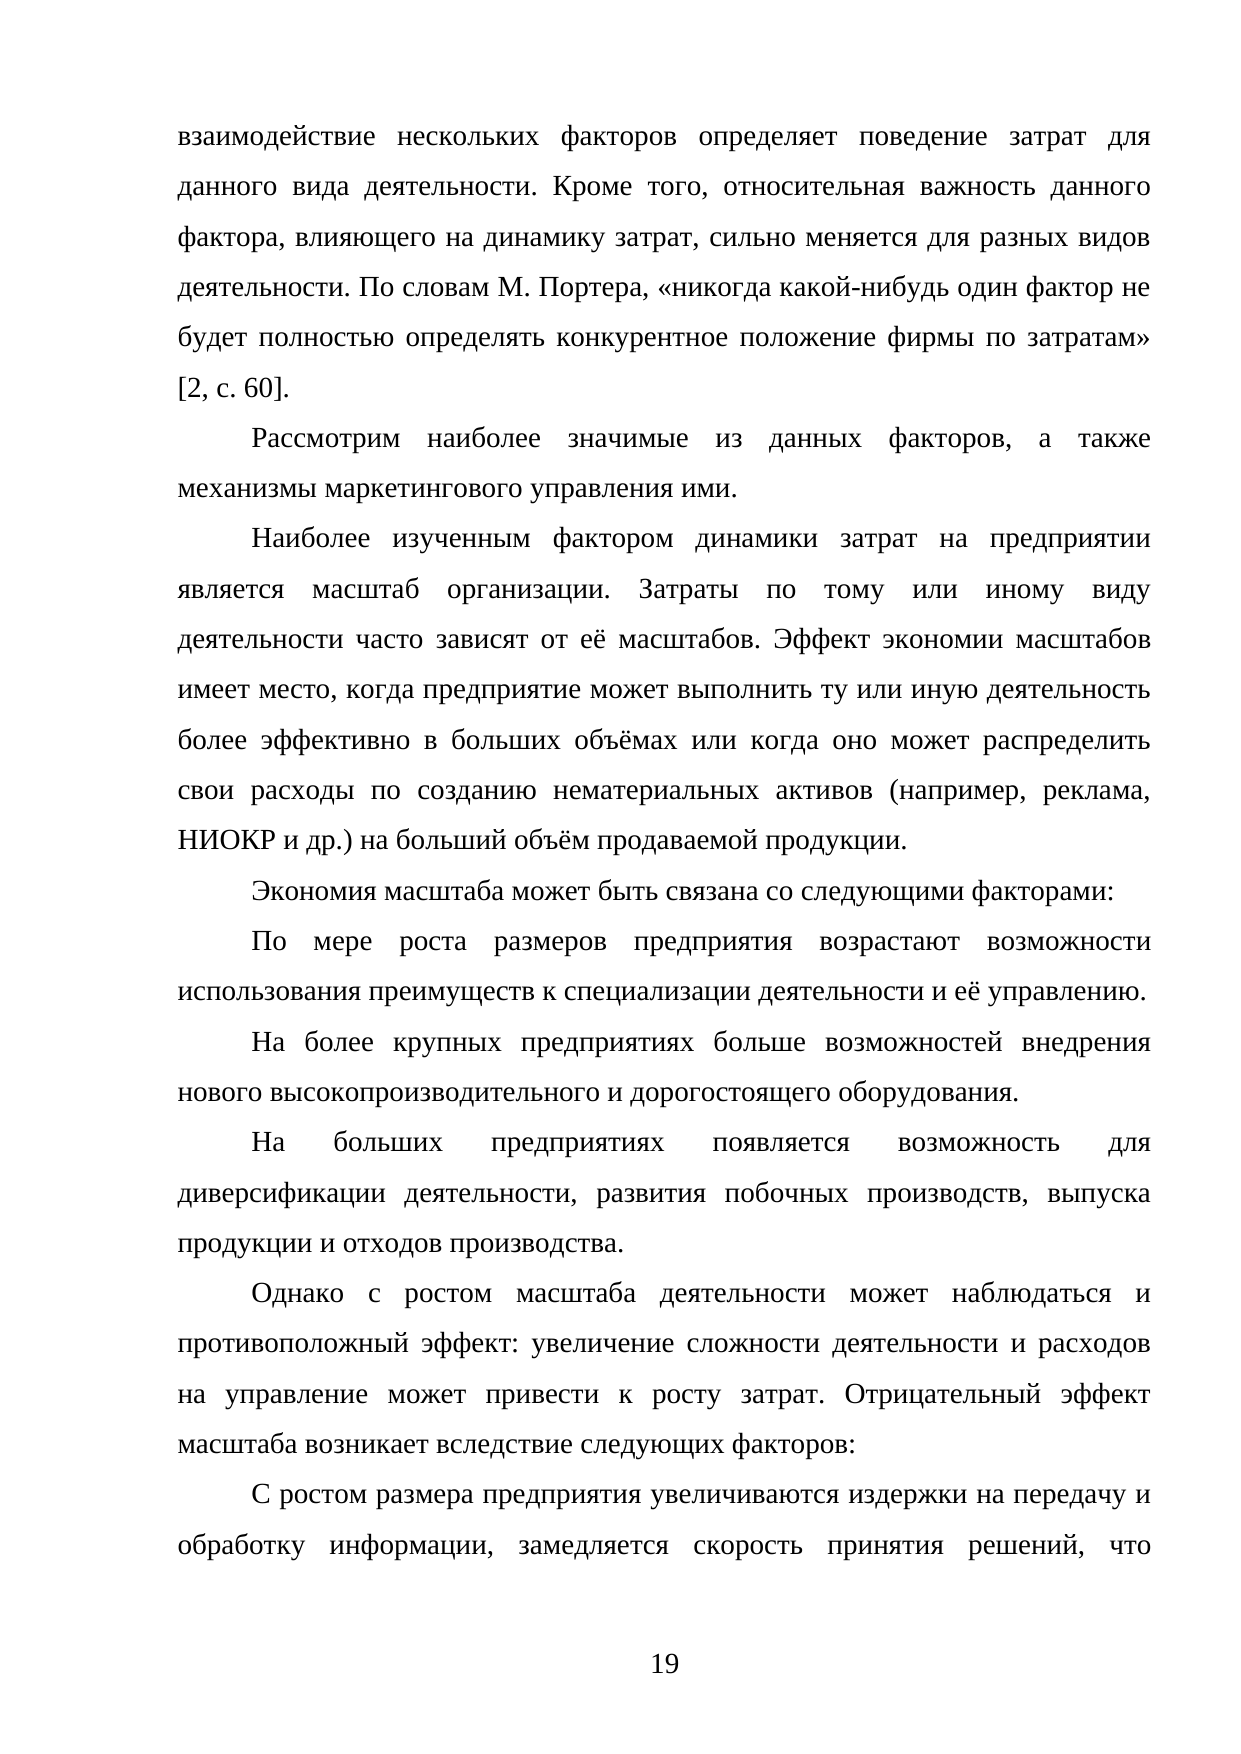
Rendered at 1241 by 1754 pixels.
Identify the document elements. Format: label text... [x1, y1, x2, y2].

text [177, 1477, 1152, 1560]
text Однако с ростом масштаба деятельности может наблюдаться и противоположный эффект: увеличение сложности деятельности и расходов на управление может привести к росту затрат. Отрицательный эффект масштаба возникает вследствие следующих факторов: [177, 1275, 1152, 1460]
text Наиболее изученным фактором динамики затрат на предприятии является масштаб организации. Затраты по тому или иному виду деятельности часто зависят от её масштабов. Эффект экономии масштабов имеет место, когда предприятие может выполнить ту или иную деятельность более эффективно в больших объёмах или когда оно может распределить свои расходы по созданию нематериальных активов (например, реклама, НИОКР и др.) на больший объём продаваемой продукции. [177, 521, 1152, 856]
text На больших предприятиях появляется возможность для диверсификации деятельности, развития побочных производств, выпуска продукции и отходов производства. [177, 1124, 1152, 1258]
text На более крупных предприятиях больше возможностей внедрения нового высокопроизводительного и дорогостоящего оборудования. [177, 1024, 1152, 1108]
text По мере роста размеров предприятия возрастают возможности использования преимуществ к специализации деятельности и её управлению. [177, 923, 1152, 1007]
text Рассмотрим наиболее значимые из данных факторов, а также механизмы маркетингового управления ими. [177, 420, 1152, 504]
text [177, 118, 1152, 403]
text Экономия масштаба может быть связана со следующими факторами: [177, 873, 1152, 906]
